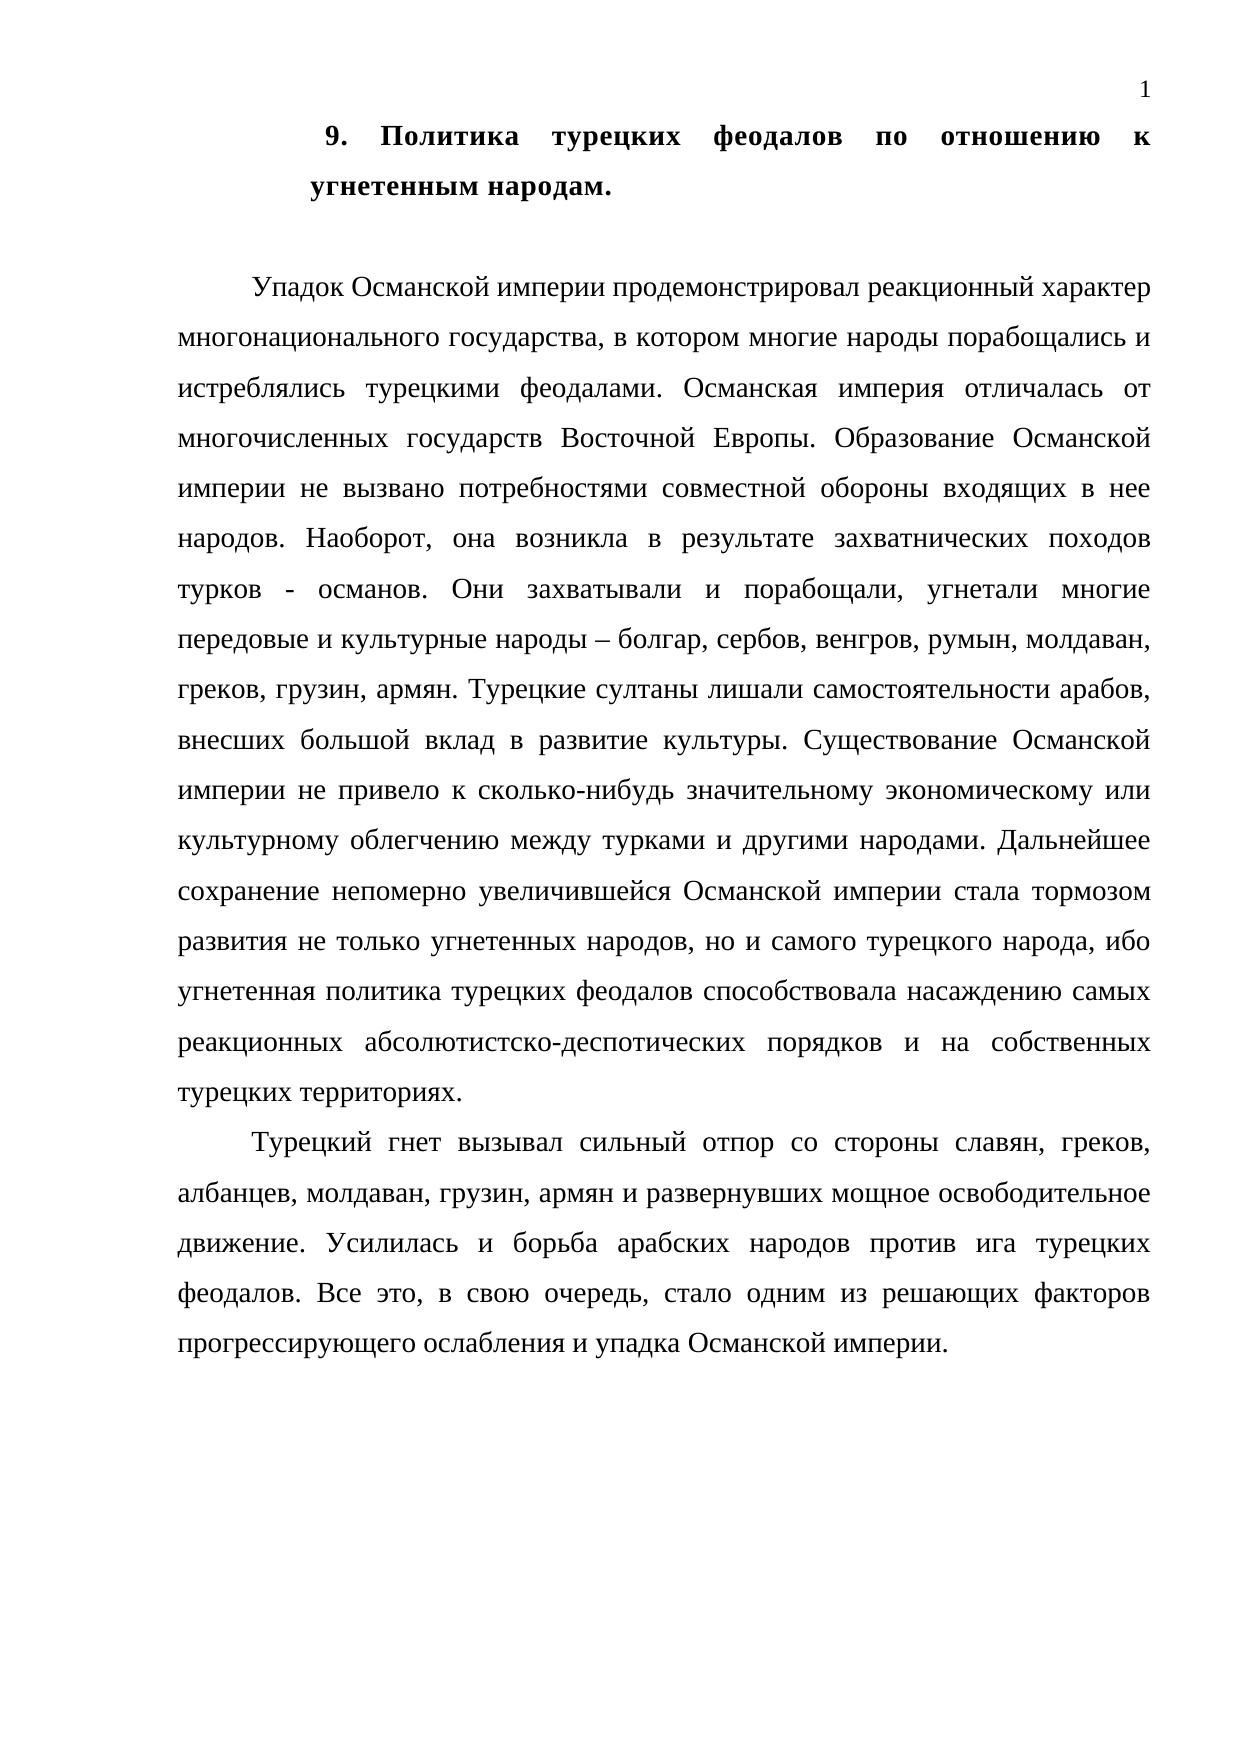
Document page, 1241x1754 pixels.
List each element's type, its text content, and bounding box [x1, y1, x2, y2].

text Упадок Османской империи продемонстрировал реакционный характер многонационального государства, в котором многие народы порабощались и истреблялись турецкими феодалами. Османская империя отличалась от многочисленных государств Восточной Европы. Образование Османской империи не вызвано потребностями совместной обороны входящих в нее народов. Наоборот, она возникла в результате захватнических походов турков - османов. Они захватывали и порабощали, угнетали многие передовые и культурные народы – болгар, сербов, венгров, румын, молдаван, греков, грузин, армян. Турецкие султаны лишали самостоятельности арабов, внесших большой вклад в развитие культуры. Существование Османской империи не привело к сколько-нибудь значительному экономическому или культурному облегчению между турками и другими народами. Дальнейшее сохранение непомерно увеличившейся Османской империи стала тормозом развития не только угнетенных народов, но и самого турецкого народа, ибо угнетенная политика турецких феодалов способствовала насаждению самых реакционных абсолютистско-деспотических порядков и на собственных турецких территориях. [177, 269, 1152, 1108]
subtitle 9. Политика турецких феодалов по отношению к угнетенным народам. [310, 118, 1152, 202]
text Турецкий гнет вызывал сильный отпор со стороны славян, греков, албанцев, молдаван, грузин, армян и развернувших мощное освободительное движение. Усилилась и борьба арабских народов против ига турецких феодалов. Все это, в свою очередь, стало одним из решающих факторов прогрессирующего ослабления и упадка Османской империи. [177, 1124, 1152, 1359]
